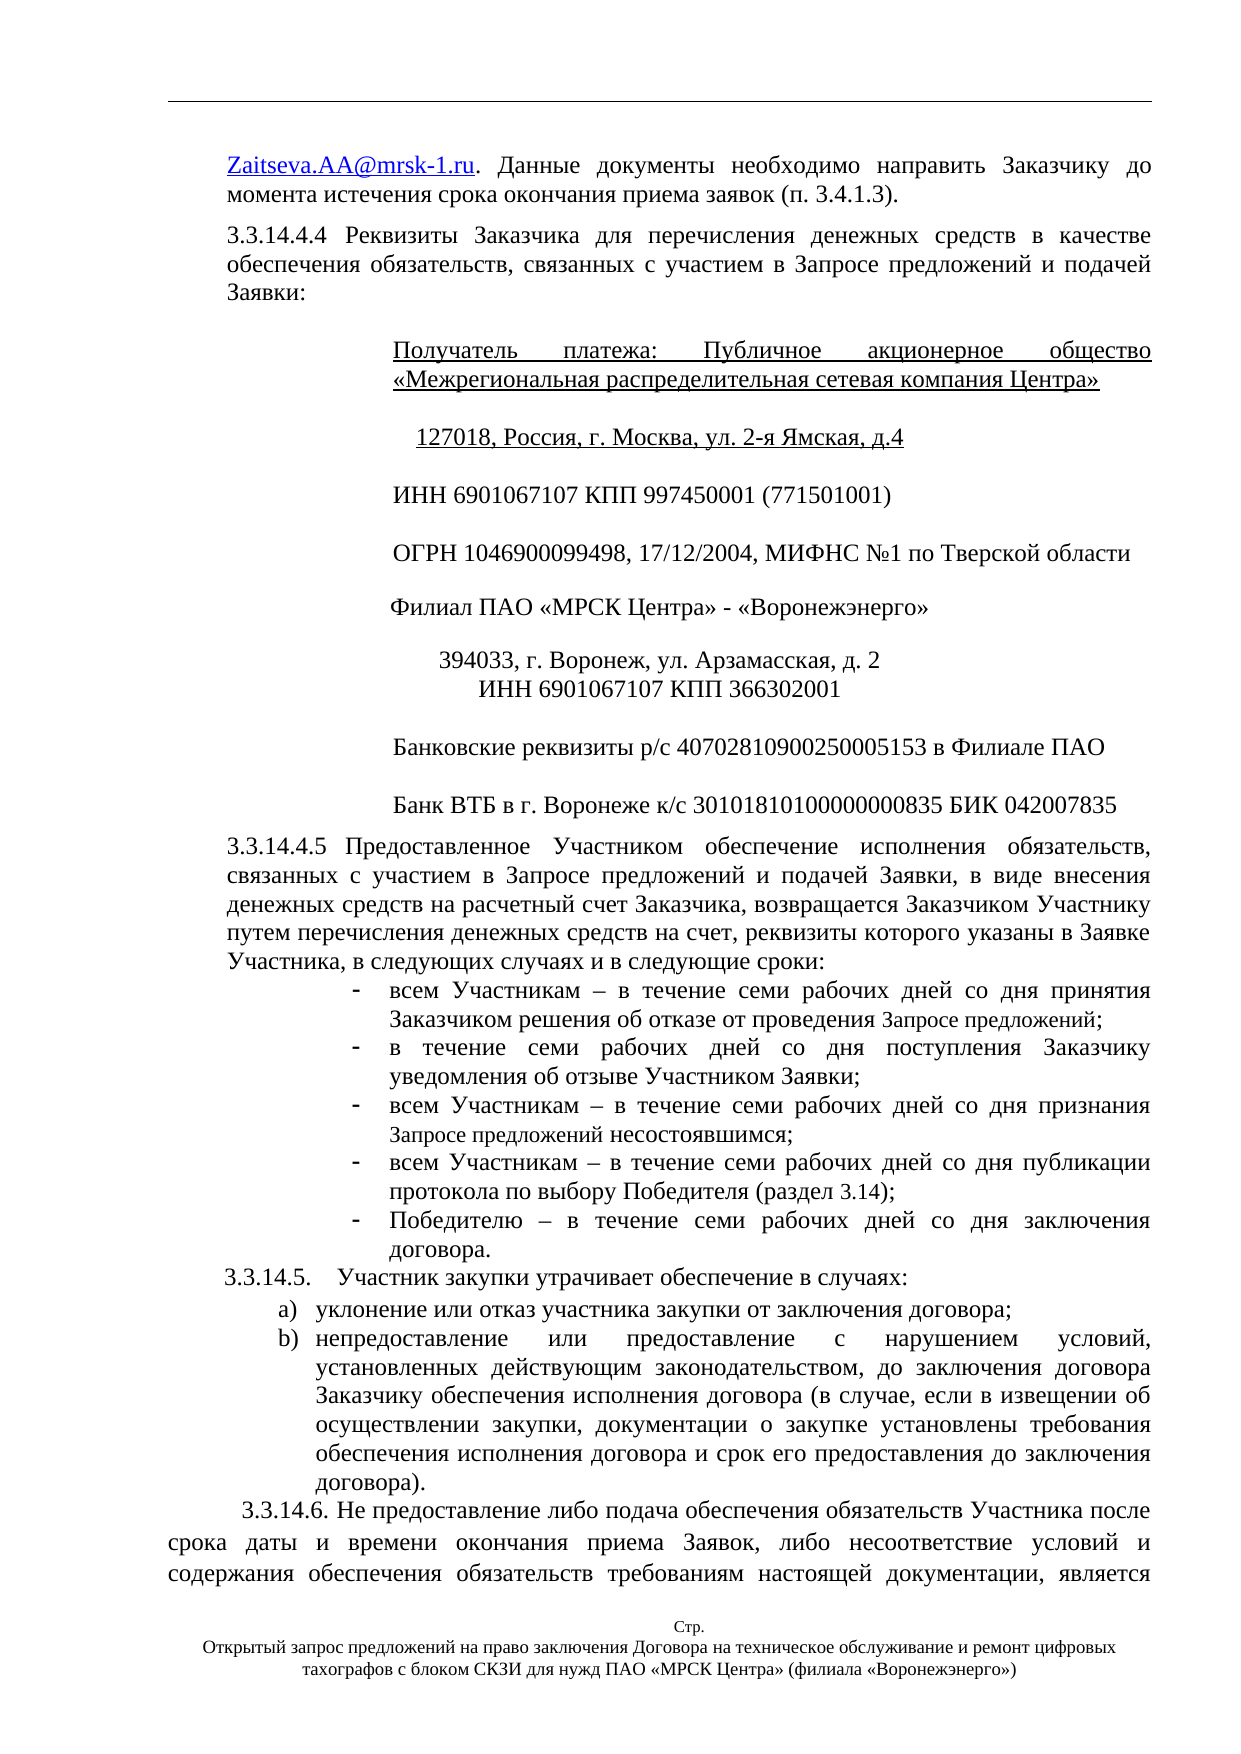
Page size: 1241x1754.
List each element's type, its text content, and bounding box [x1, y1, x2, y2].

list Банк ВТБ в г. Воронеже к/с 30101810100000000835 БИК 042007835 [393, 790, 1152, 819]
list Победителю – в течение семи рабочих дней со дня заключения договора. [352, 1205, 1152, 1262]
list Получатель платежа: Публичное акционерное общество «Межрегиональная распределительная сетевая компания Центра» [393, 362, 1152, 393]
list уклонение или отказ участника закупки от заключения договора; [278, 1294, 1152, 1323]
list 394033, г. Воронеж, ул. Арзамасская, д. 2 [168, 645, 1152, 674]
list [227, 150, 1152, 207]
list всем Участникам – в течение семи рабочих дней со дня признания Запросе предложений несостоявшимся; [352, 1090, 1152, 1147]
list Реквизиты Заказчика для перечисления денежных средств в качестве обеспечения обязательств, связанных с участием в Запросе предложений и подачей Заявки: [227, 220, 1152, 306]
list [168, 1495, 1152, 1587]
list непредоставление или предоставление с нарушением условий, установленных действующим законодательством, до заключения договора Заказчику обеспечения исполнения договора (в случае, если в извещении об осуществлении закупки, документации о закупке установлены требования обеспечения исполнения договора и срок его предоставления до заключения договора). [278, 1323, 1152, 1495]
list Получатель платежа: Публичное акционерное общество «Межрегиональная распределительная сетевая компания Центра» [393, 335, 1152, 360]
list всем Участникам – в течение семи рабочих дней со дня принятия Заказчиком решения об отказе от проведения Запросе предложений; [352, 975, 1152, 1032]
list ОГРН 1046900099498, 17/12/2004, МИФНС №1 по Тверской области [393, 538, 1152, 567]
list Участник закупки утрачивает обеспечение в случаях: [168, 1262, 1152, 1291]
list 127018, Россия, г. Москва, ул. 2-я Ямская, д.4 [168, 422, 1152, 451]
list в течение семи рабочих дней со дня поступления Заказчику уведомления об отзыве Участником Заявки; [352, 1032, 1152, 1090]
list ИНН 6901067107 КПП 366302001 [168, 674, 1152, 703]
list Банковские реквизиты р/с 40702810900250005153 в Филиале ПАО [393, 732, 1152, 761]
list ИНН 6901067107 КПП 997450001 (771501001) [393, 480, 1152, 509]
list Предоставленное Участником обеспечение исполнения обязательств, связанных с участием в Запросе предложений и подачей Заявки, в виде внесения денежных средств на расчетный счет Заказчика, возвращается Заказчиком Участнику путем перечисления денежных средств на счет, реквизиты которого указаны в Заявке Участника, в следующих случаях и в следующие сроки: [227, 831, 1152, 975]
list всем Участникам – в течение семи рабочих дней со дня публикации протокола по выбору Победителя (раздел 3.14); [352, 1147, 1152, 1205]
list Филиал ПАО «МРСК Центра» - «Воронежэнерго» [168, 592, 1152, 620]
